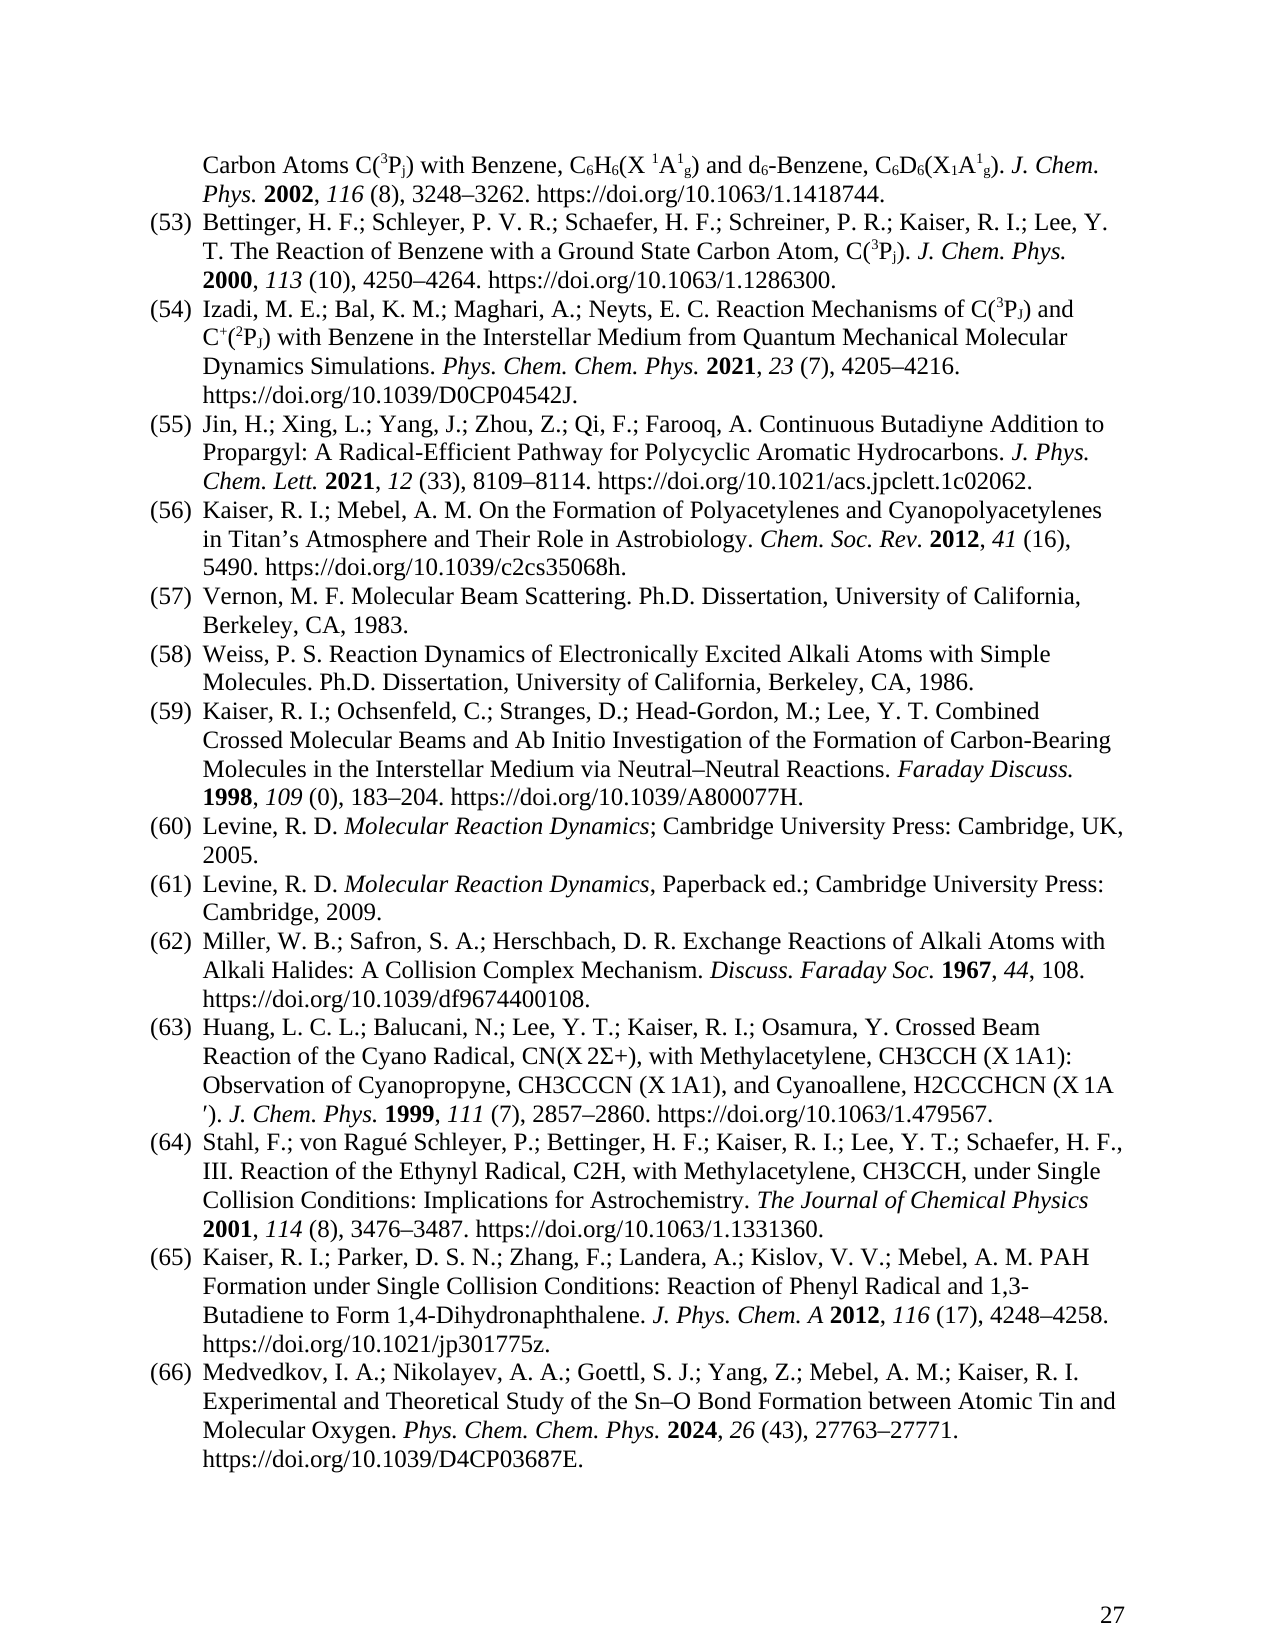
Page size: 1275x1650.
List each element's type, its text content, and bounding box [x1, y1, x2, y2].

text (59) Kaiser, R. I.; Ochsenfeld, C.; Stranges, D.; Head-Gordon, M.; Lee, Y. T. Combined Crossed Molecular Beams and Ab Initio Investigation of the Formation of Carbon-Bearing Molecules in the Interstellar Medium via Neutral–Neutral Reactions. Faraday Discuss. 1998, 109 (0), 183–204. https://doi.org/10.1039/A800077H. [150, 696, 1125, 811]
text (66) Medvedkov, I. A.; Nikolayev, A. A.; Goettl, S. J.; Yang, Z.; Mebel, A. M.; Kaiser, R. I. Experimental and Theoretical Study of the Sn–O Bond Formation between Atomic Tin and Molecular Oxygen. Phys. Chem. Chem. Phys. 2024, 26 (43), 27763–27771. https://doi.org/10.1039/D4CP03687E. [150, 1357, 1125, 1472]
text (65) Kaiser, R. I.; Parker, D. S. N.; Zhang, F.; Landera, A.; Kislov, V. V.; Mebel, A. M. PAH Formation under Single Collision Conditions: Reaction of Phenyl Radical and 1,3-Butadiene to Form 1,4-Dihydronaphthalene. J. Phys. Chem. A 2012, 116 (17), 4248–4258. https://doi.org/10.1021/jp301775z. [150, 1242, 1125, 1357]
text (57) Vernon, M. F. Molecular Beam Scattering. Ph.D. Dissertation, University of California, Berkeley, CA, 1983. [150, 581, 1125, 639]
text (63) Huang, L. C. L.; Balucani, N.; Lee, Y. T.; Kaiser, R. I.; Osamura, Y. Crossed Beam Reaction of the Cyano Radical, CN(X 2Σ+), with Methylacetylene, CH3CCH (X 1A1): Observation of Cyanopropyne, CH3CCCN (X 1A1), and Cyanoallene, H2CCCHCN (X 1A′). J. Chem. Phys. 1999, 111 (7), 2857–2860. https://doi.org/10.1063/1.479567. [150, 1012, 1125, 1127]
text (54) Izadi, M. E.; Bal, K. M.; Maghari, A.; Neyts, E. C. Reaction Mechanisms of C(3PJ) and C+(2PJ) with Benzene in the Interstellar Medium from Quantum Mechanical Molecular Dynamics Simulations. Phys. Chem. Chem. Phys. 2021, 23 (7), 4205–4216. https://doi.org/10.1039/D0CP04542J. [150, 294, 1125, 409]
text (60) Levine, R. D. Molecular Reaction Dynamics; Cambridge University Press: Cambridge, UK, 2005. [150, 811, 1125, 869]
text (62) Miller, W. B.; Safron, S. A.; Herschbach, D. R. Exchange Reactions of Alkali Atoms with Alkali Halides: A Collision Complex Mechanism. Discuss. Faraday Soc. 1967, 44, 108. https://doi.org/10.1039/df9674400108. [150, 926, 1125, 1012]
text (64) Stahl, F.; von Ragué Schleyer, P.; Bettinger, H. F.; Kaiser, R. I.; Lee, Y. T.; Schaefer, H. F., III. Reaction of the Ethynyl Radical, C2H, with Methylacetylene, CH3CCH, under Single Collision Conditions: Implications for Astrochemistry. The Journal of Chemical Physics 2001, 114 (8), 3476–3487. https://doi.org/10.1063/1.1331360. [150, 1127, 1125, 1242]
text (56) Kaiser, R. I.; Mebel, A. M. On the Formation of Polyacetylenes and Cyanopolyacetylenes in Titan’s Atmosphere and Their Role in Astrobiology. Chem. Soc. Rev. 2012, 41 (16), 5490. https://doi.org/10.1039/c2cs35068h. [150, 495, 1125, 581]
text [150, 150, 1125, 207]
text (53) Bettinger, H. F.; Schleyer, P. V. R.; Schaefer, H. F.; Schreiner, P. R.; Kaiser, R. I.; Lee, Y. T. The Reaction of Benzene with a Ground State Carbon Atom, C(3Pj). J. Chem. Phys. 2000, 113 (10), 4250–4264. https://doi.org/10.1063/1.1286300. [150, 207, 1125, 294]
text (61) Levine, R. D. Molecular Reaction Dynamics, Paperback ed.; Cambridge University Press: Cambridge, 2009. [150, 869, 1125, 926]
text (58) Weiss, P. S. Reaction Dynamics of Electronically Excited Alkali Atoms with Simple Molecules. Ph.D. Dissertation, University of California, Berkeley, CA, 1986. [150, 639, 1125, 696]
text (55) Jin, H.; Xing, L.; Yang, J.; Zhou, Z.; Qi, F.; Farooq, A. Continuous Butadiyne Addition to Propargyl: A Radical-Efficient Pathway for Polycyclic Aromatic Hydrocarbons. J. Phys. Chem. Lett. 2021, 12 (33), 8109–8114. https://doi.org/10.1021/acs.jpclett.1c02062. [150, 409, 1125, 495]
